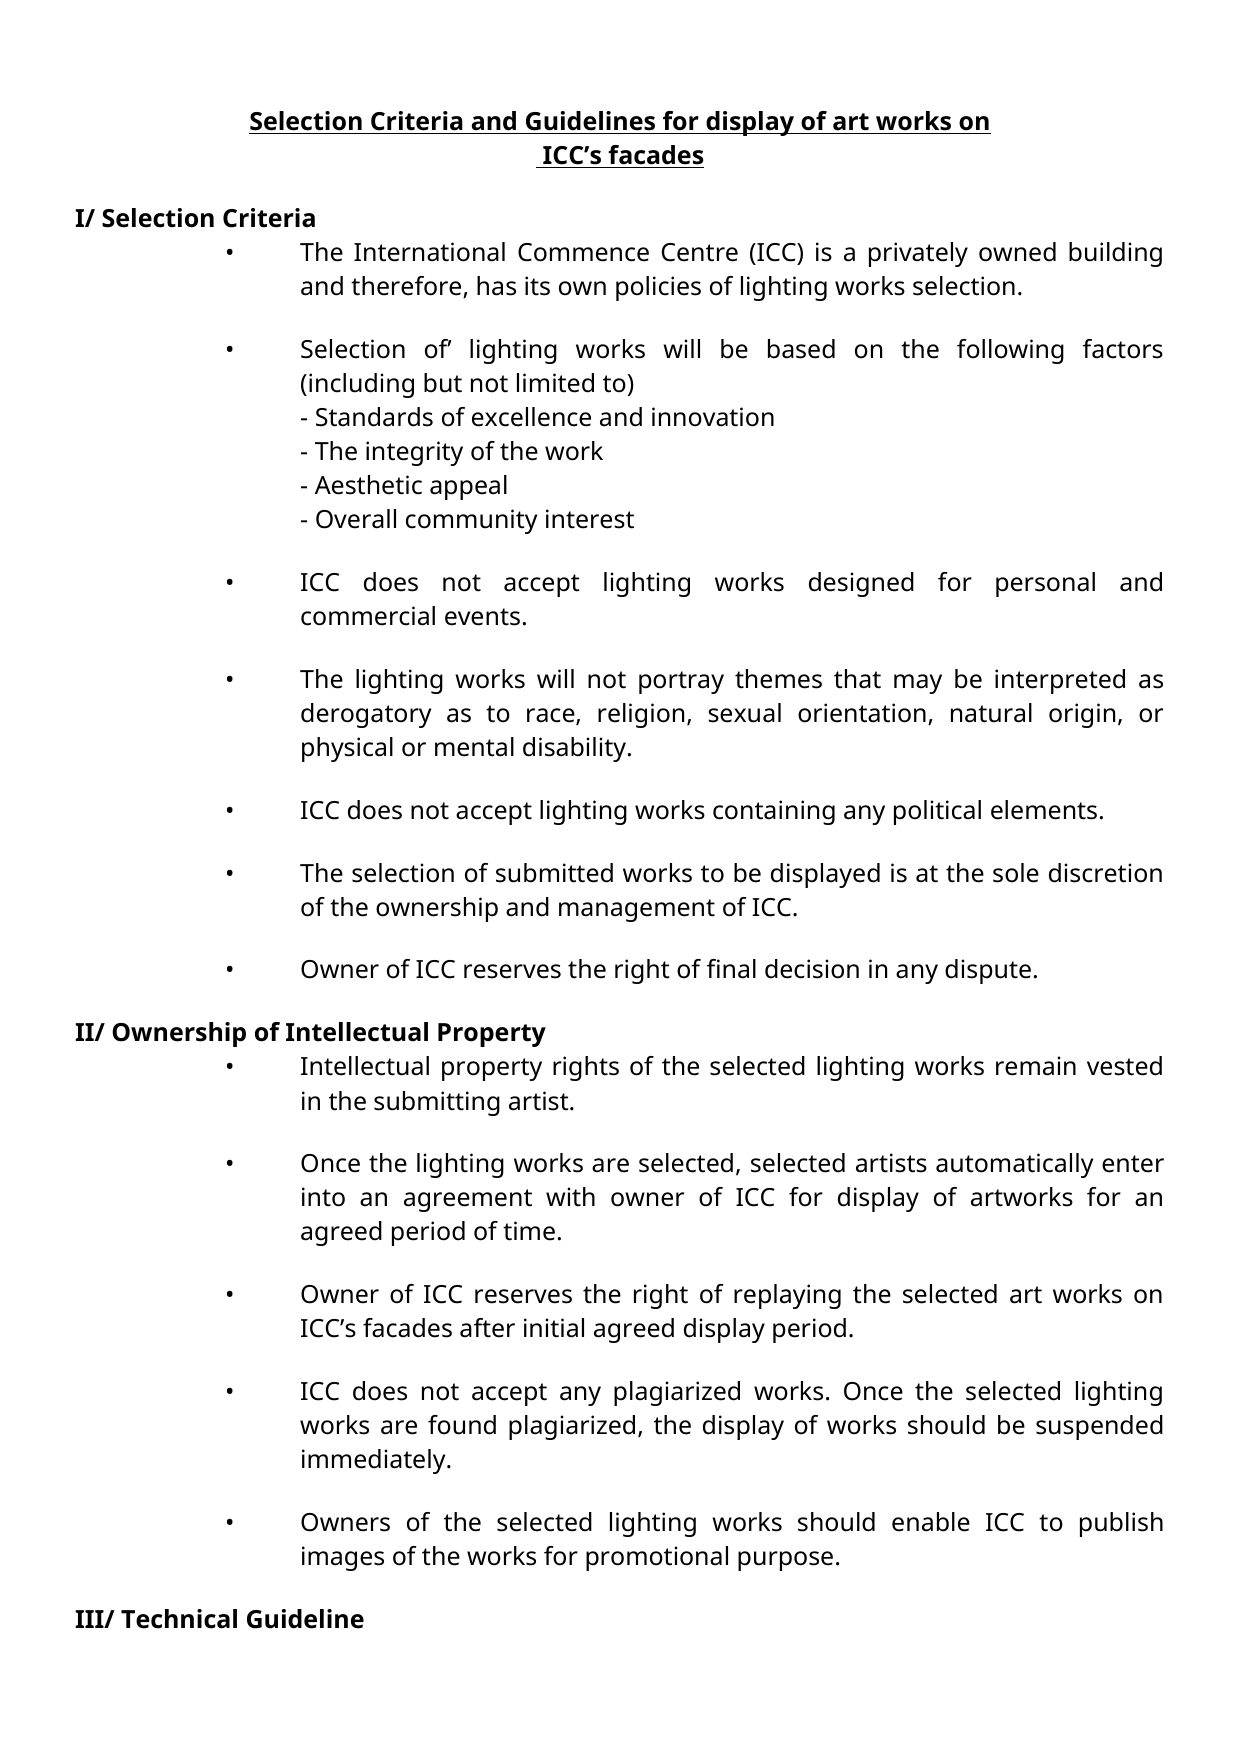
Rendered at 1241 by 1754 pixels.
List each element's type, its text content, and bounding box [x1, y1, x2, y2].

text • The International Commence Centre (ICC) is a privately owned building and therefore, has its own policies of lighting works selection. [225, 235, 1165, 303]
text - The integrity of the work [75, 434, 1165, 468]
text • Owners of the selected lighting works should enable ICC to publish images of the works for promotional purpose. [225, 1505, 1165, 1573]
text • The lighting works will not portray themes that may be interpreted as derogatory as to race, religion, sexual orientation, natural origin, or physical or mental disability. [225, 662, 1165, 764]
text - Overall community interest [75, 502, 1165, 536]
text • Once the lighting works are selected, selected artists automatically enter into an agreement with owner of ICC for display of artworks for an agreed period of time. [225, 1146, 1165, 1248]
text • Owner of ICC reserves the right of replaying the selected art works on ICC’s facades after initial agreed display period. [225, 1277, 1165, 1345]
text III/ Technical Guideline [75, 1602, 1165, 1636]
text • ICC does not accept any plagiarized works. Once the selected lighting works are found plagiarized, the display of works should be suspended immediately. [225, 1374, 1165, 1476]
text • The selection of submitted works to be displayed is at the sole discretion of the ownership and management of ICC. [225, 855, 1165, 923]
text • Intellectual property rights of the selected lighting works remain vested in the submitting artist. [225, 1049, 1165, 1117]
text • Selection of’ lighting works will be based on the following factors (including but not limited to) [225, 332, 1165, 400]
text ICC’s facades [75, 138, 1165, 172]
text • ICC does not accept lighting works containing any political elements. [150, 792, 1165, 827]
text I/ Selection Criteria [75, 201, 1165, 235]
text Selection Criteria and Guidelines for display of art works on [75, 104, 1165, 138]
text II/ Ownership of Intellectual Property [75, 1015, 1165, 1049]
text - Standards of excellence and innovation [75, 400, 1165, 434]
text • Owner of ICC reserves the right of final decision in any dispute. [150, 952, 1165, 986]
text • ICC does not accept lighting works designed for personal and commercial events. [225, 565, 1165, 633]
text - Aesthetic appeal [75, 468, 1165, 502]
